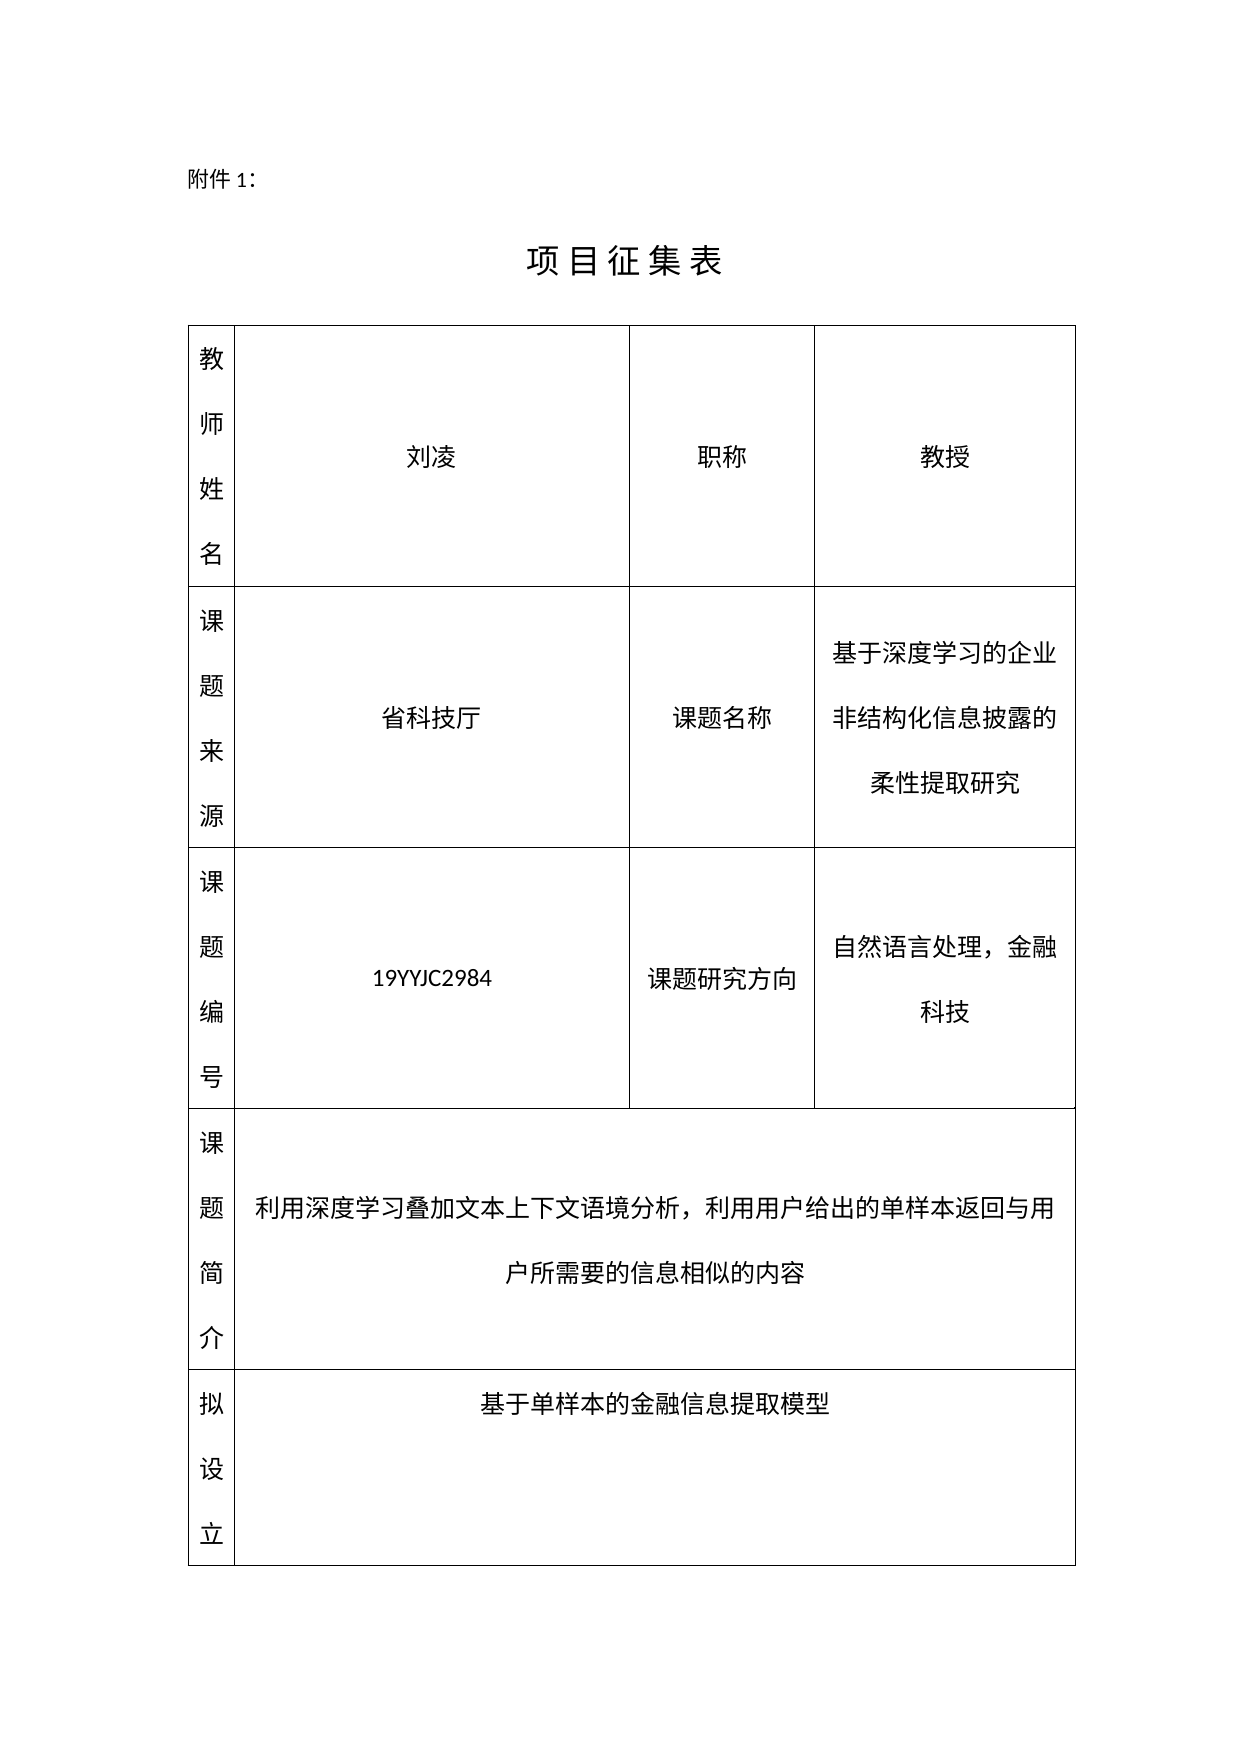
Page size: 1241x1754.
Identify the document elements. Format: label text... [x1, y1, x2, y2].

table_cell 19YYJC2984 [235, 848, 629, 1108]
table_header 教师姓名 [189, 326, 234, 586]
table_cell 课题研究方向 [630, 848, 814, 1108]
table_cell 自然语言处理，金融科技 [815, 848, 1075, 1108]
table_header 刘凌 [235, 326, 629, 586]
table_cell 基于单样本的金融信息提取模型 [235, 1370, 1075, 1565]
table_header 教授 [815, 326, 1075, 586]
table_cell 拟设立国创项目题目 [189, 1370, 234, 1565]
table_cell 利用深度学习叠加文本上下文语境分析，利用用户给出的单样本返回与用户所需要的信息相似的内容 [235, 1109, 1075, 1369]
table_cell 基于深度学习的企业非结构化信息披露的柔性提取研究 [815, 587, 1075, 847]
table_cell 课题名称 [630, 587, 814, 847]
table_cell 课题来源 [189, 587, 234, 847]
table_cell 课题简介 [189, 1109, 234, 1369]
table_cell 省科技厅 [235, 587, 629, 847]
text 项 目 征 集 表 [187, 227, 1053, 292]
table_cell 课题编号 [189, 848, 234, 1108]
text 附件1： [187, 162, 1053, 194]
table_header 职称 [630, 326, 814, 586]
